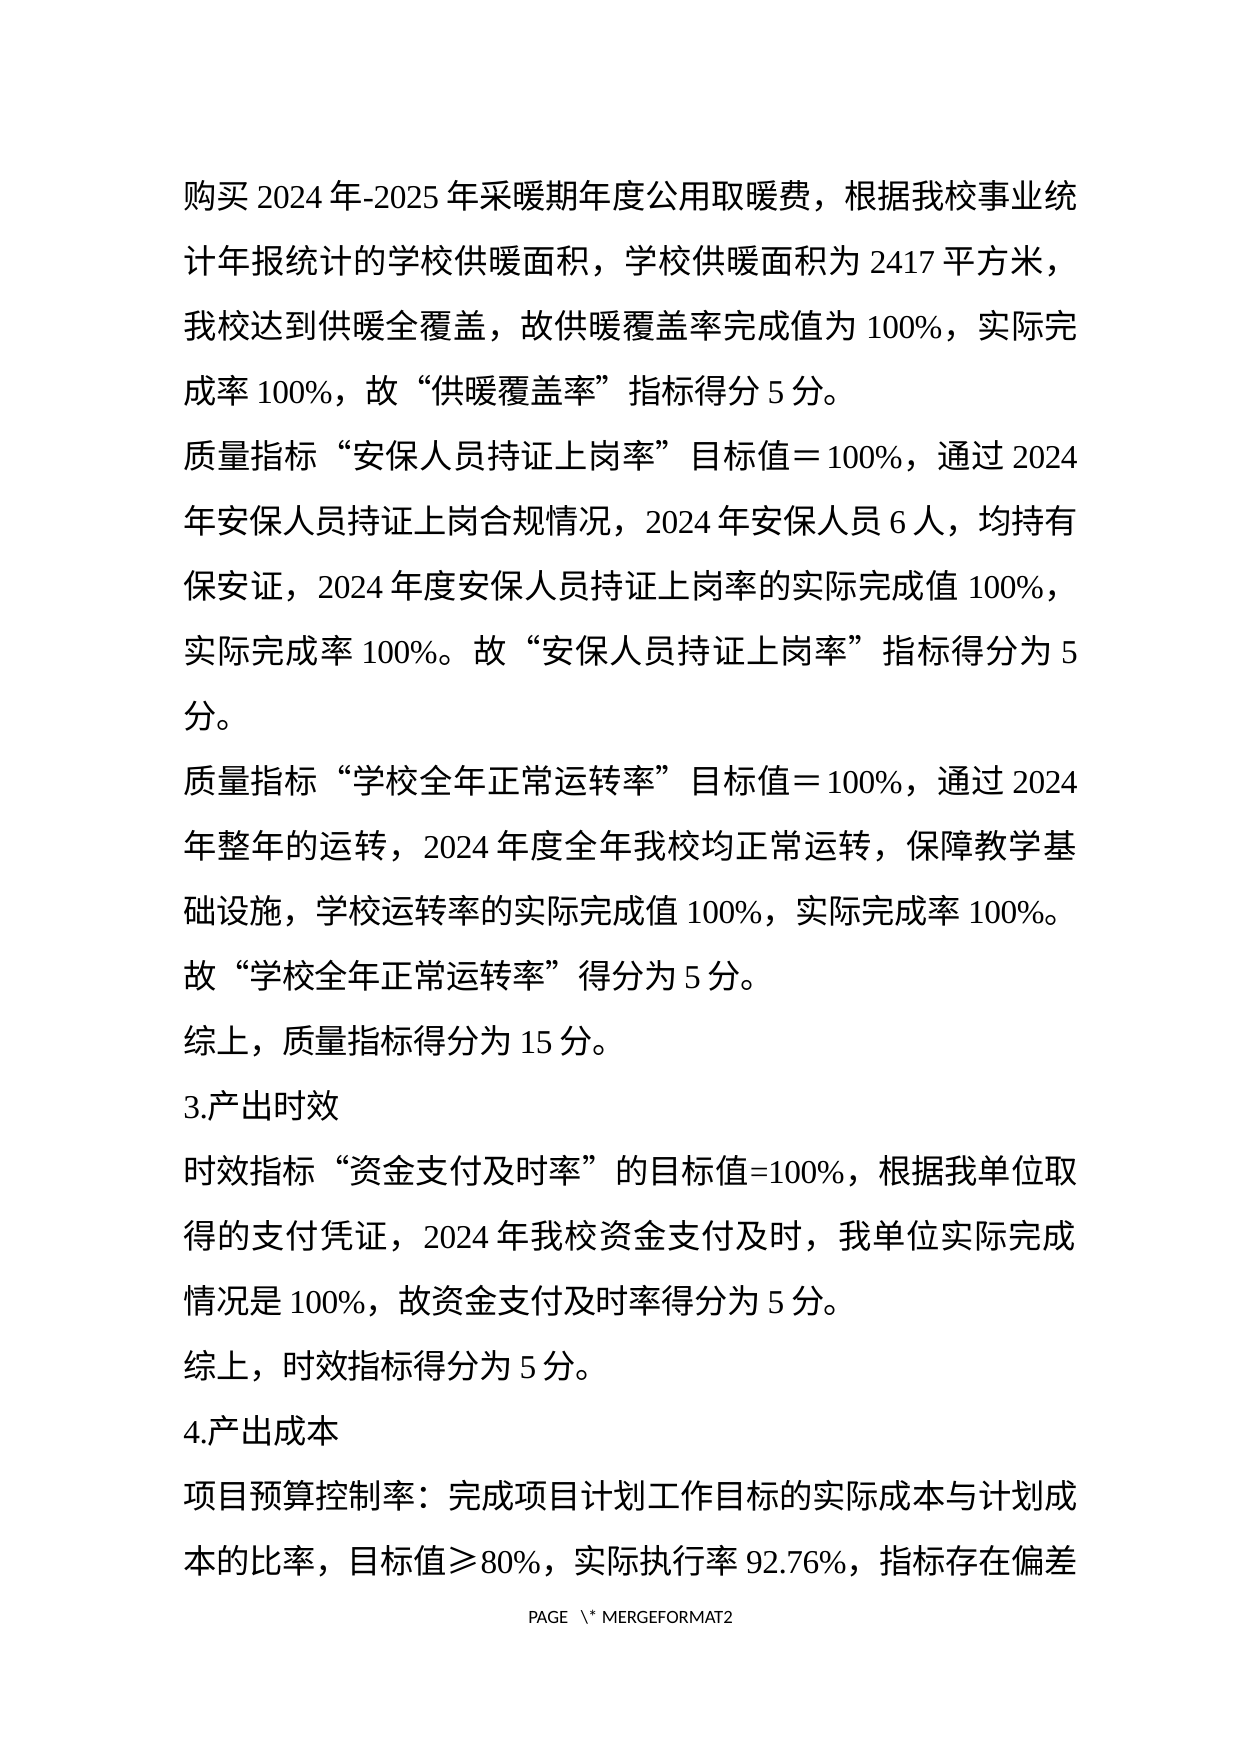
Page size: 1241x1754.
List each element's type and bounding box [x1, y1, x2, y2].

text [183, 162, 1078, 1592]
